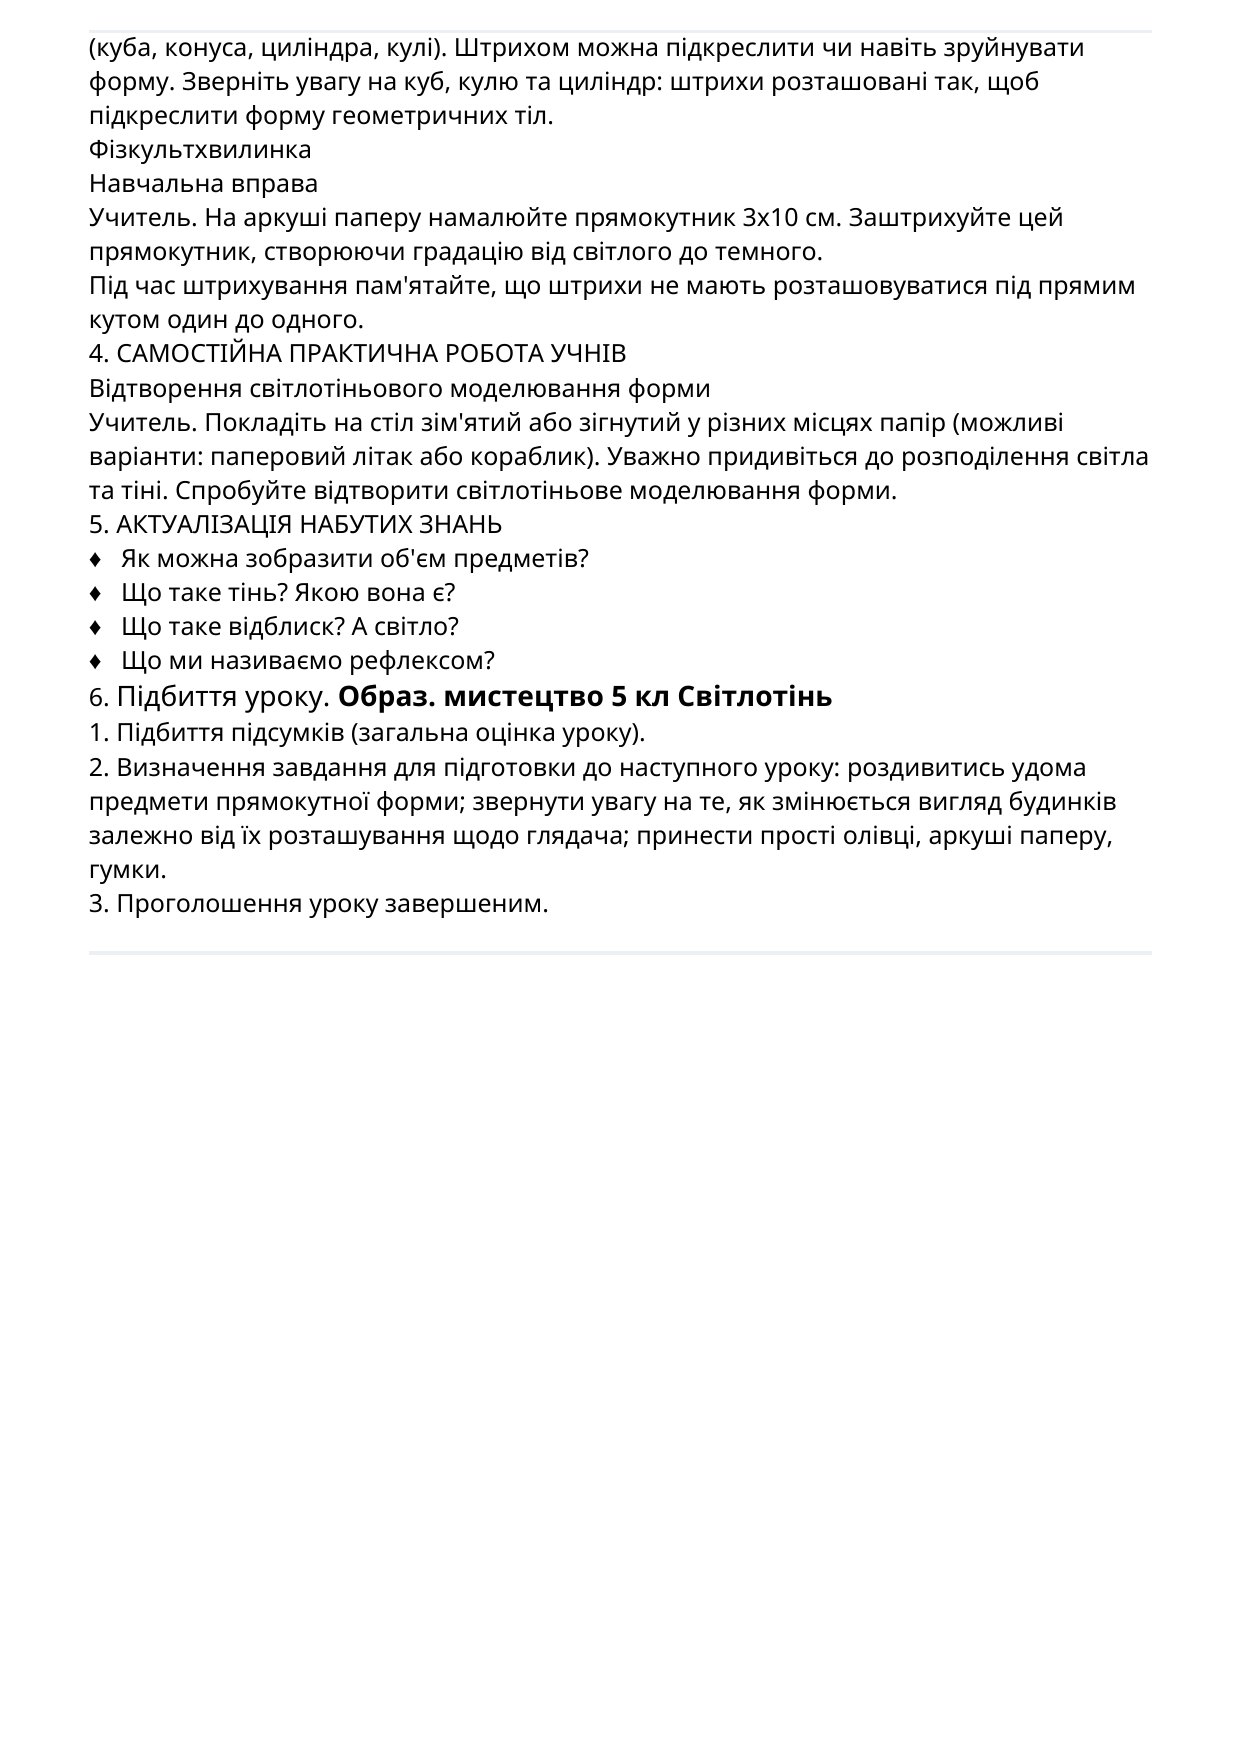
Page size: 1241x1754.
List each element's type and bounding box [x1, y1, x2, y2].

table_cell [89, 33, 1152, 951]
